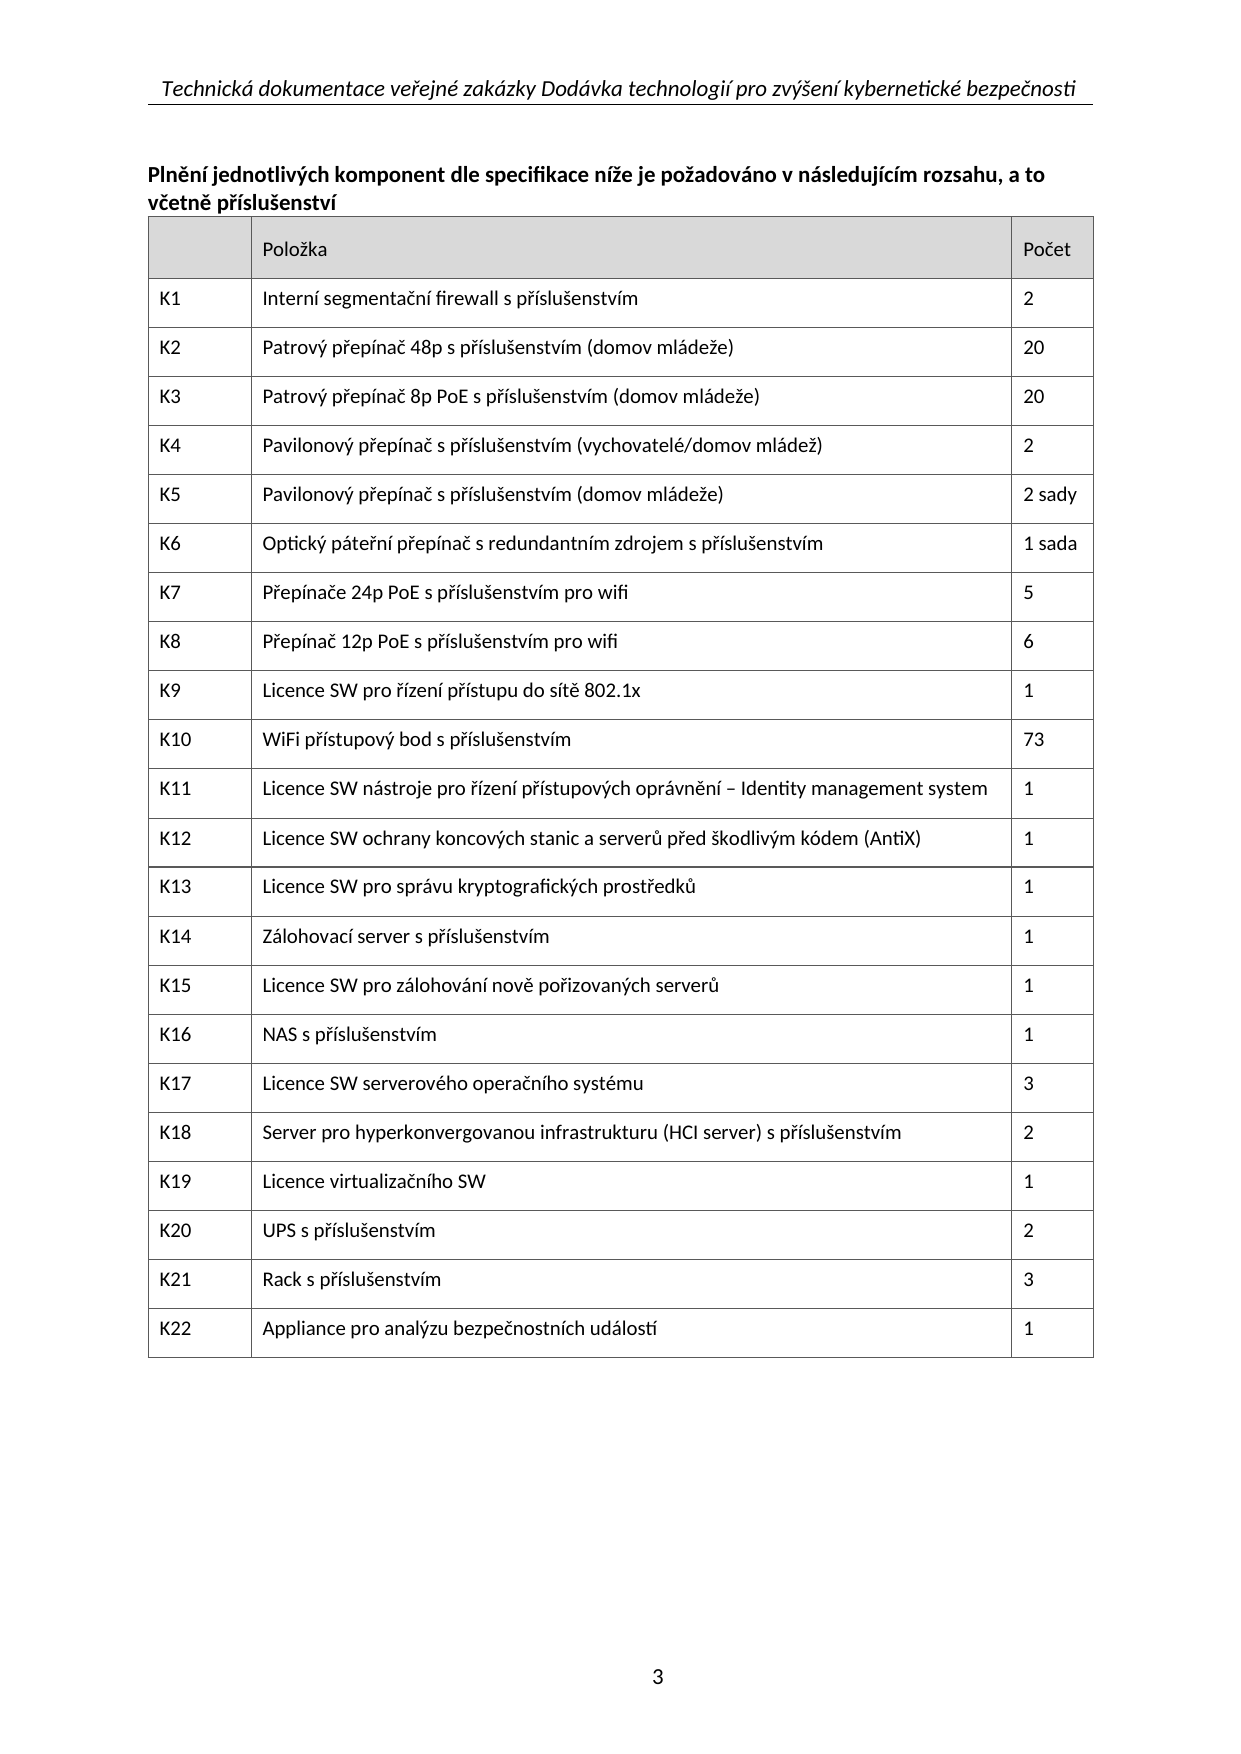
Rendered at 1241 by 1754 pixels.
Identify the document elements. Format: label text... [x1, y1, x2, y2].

table_cell 2 [1012, 1211, 1093, 1259]
table_cell 2 [1012, 279, 1093, 327]
table_cell 1 [1012, 1162, 1093, 1210]
table_cell Patrový přepínač 8p PoE s příslušenstvím (domov mládeže) [252, 377, 1011, 425]
table_cell K19 [149, 1162, 251, 1210]
table_header Položka [252, 217, 1011, 278]
table_cell K3 [149, 377, 251, 425]
table_cell Zálohovací server s příslušenstvím [252, 917, 1011, 964]
table_cell 1 [1012, 671, 1093, 719]
table_cell K14 [149, 917, 251, 964]
table_cell 2 [1012, 426, 1093, 474]
table_cell K1 [149, 279, 251, 327]
table_cell 1 [1012, 966, 1093, 1014]
table_cell K10 [149, 720, 251, 768]
table_cell 1 [1012, 1015, 1093, 1063]
table_cell K7 [149, 573, 251, 621]
table_cell 1 sada [1012, 524, 1093, 572]
table_cell 1 [1012, 1309, 1093, 1357]
table_cell K15 [149, 966, 251, 1014]
table_cell K17 [149, 1064, 251, 1112]
table_cell K12 [149, 819, 251, 866]
table_cell K5 [149, 475, 251, 523]
table_cell 1 [1012, 868, 1093, 916]
table_cell 6 [1012, 622, 1093, 670]
table_cell 73 [1012, 720, 1093, 768]
table_cell K9 [149, 671, 251, 719]
table_cell Interní segmentační firewall s příslušenstvím [252, 279, 1011, 327]
table_cell Pavilonový přepínač s příslušenstvím (vychovatelé/domov mládež) [252, 426, 1011, 474]
table_cell 1 [1012, 917, 1093, 964]
table_cell Patrový přepínač 48p s příslušenstvím (domov mládeže) [252, 328, 1011, 376]
table_cell Licence SW pro zálohování nově pořizovaných serverů [252, 966, 1011, 1014]
table_cell NAS s příslušenstvím [252, 1015, 1011, 1063]
table_cell Licence virtualizačního SW [252, 1162, 1011, 1210]
table_cell K22 [149, 1309, 251, 1357]
table_cell UPS s příslušenstvím [252, 1211, 1011, 1259]
table_cell K6 [149, 524, 251, 572]
table_cell Přepínač 12p PoE s příslušenstvím pro wifi [252, 622, 1011, 670]
table_cell Pavilonový přepínač s příslušenstvím (domov mládeže) [252, 475, 1011, 523]
table_cell WiFi přístupový bod s příslušenstvím [252, 720, 1011, 768]
table_cell K21 [149, 1260, 251, 1308]
table_cell K13 [149, 868, 251, 916]
table_cell Licence SW pro řízení přístupu do sítě 802.1x [252, 671, 1011, 719]
text Plnění jednotlivých komponent dle specifikace níže je požadováno v následujícím rozsahu, a to včetně příslušenství [148, 160, 1093, 216]
table_cell Přepínače 24p PoE s příslušenstvím pro wifi [252, 573, 1011, 621]
table_cell K8 [149, 622, 251, 670]
table_cell K16 [149, 1015, 251, 1063]
table_cell Rack s příslušenstvím [252, 1260, 1011, 1308]
table_cell Licence SW nástroje pro řízení přístupových oprávnění – Identity management system [252, 769, 1011, 817]
table_cell 3 [1012, 1064, 1093, 1112]
table_cell 5 [1012, 573, 1093, 621]
table_cell 1 [1012, 769, 1093, 817]
table_cell Optický páteřní přepínač s redundantním zdrojem s příslušenstvím [252, 524, 1011, 572]
table_cell Licence SW pro správu kryptografických prostředků [252, 868, 1011, 916]
table_cell Licence SW ochrany koncových stanic a serverů před škodlivým kódem (AntiX) [252, 819, 1011, 866]
table_cell K2 [149, 328, 251, 376]
table_cell 2 [1012, 1113, 1093, 1161]
table_cell K18 [149, 1113, 251, 1161]
table_cell Appliance pro analýzu bezpečnostních událostí [252, 1309, 1011, 1357]
table_cell 2 sady [1012, 475, 1093, 523]
table_cell 20 [1012, 328, 1093, 376]
table_cell K4 [149, 426, 251, 474]
table_cell 20 [1012, 377, 1093, 425]
table_cell K11 [149, 769, 251, 817]
table_header Počet [1012, 217, 1093, 278]
table_cell K20 [149, 1211, 251, 1259]
table_cell 1 [1012, 819, 1093, 866]
table_cell Server pro hyperkonvergovanou infrastrukturu (HCI server) s příslušenstvím [252, 1113, 1011, 1161]
table_header [149, 217, 251, 278]
table_cell Licence SW serverového operačního systému [252, 1064, 1011, 1112]
table_cell 3 [1012, 1260, 1093, 1308]
